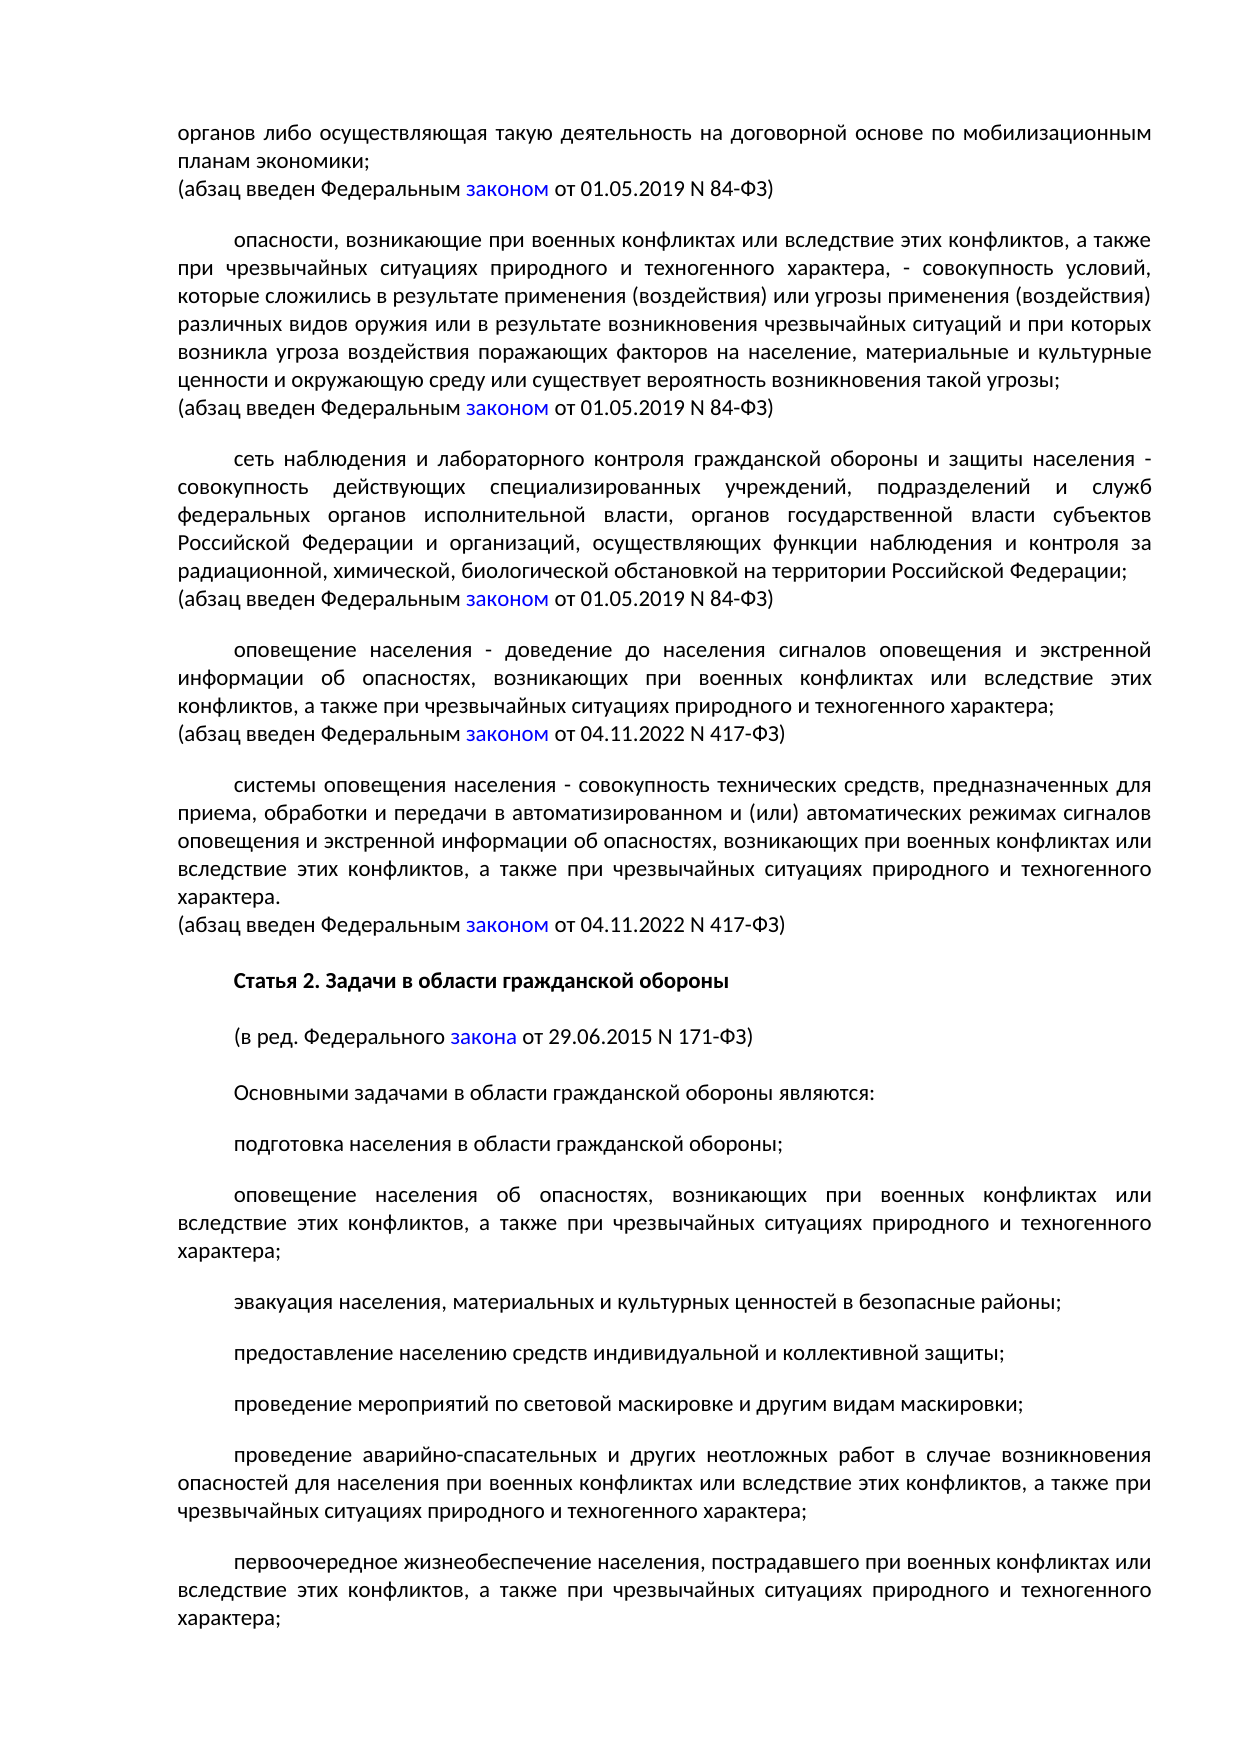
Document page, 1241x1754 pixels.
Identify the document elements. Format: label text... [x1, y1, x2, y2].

text опасности, возникающие при военных конфликтах или вследствие этих конфликтов, а также при чрезвычайных ситуациях природного и техногенного характера, - совокупность условий, которые сложились в результате применения (воздействия) или угрозы применения (воздействия) различных видов оружия или в результате возникновения чрезвычайных ситуаций и при которых возникла угроза воздействия поражающих факторов на население, материальные и культурные ценности и окружающую среду или существует вероятность возникновения такой угрозы; [177, 225, 1152, 393]
text оповещение населения - доведение до населения сигналов оповещения и экстренной информации об опасностях, возникающих при военных конфликтах или вследствие этих конфликтов, а также при чрезвычайных ситуациях природного и техногенного характера; [177, 635, 1152, 719]
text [177, 118, 1152, 174]
text предоставление населению средств индивидуальной и коллективной защиты; [177, 1338, 1152, 1366]
text проведение мероприятий по световой маскировке и другим видам маскировки; [177, 1389, 1152, 1417]
text Основными задачами в области гражданской обороны являются: [177, 1078, 1152, 1106]
text первоочередное жизнеобеспечение населения, пострадавшего при военных конфликтах или вследствие этих конфликтов, а также при чрезвычайных ситуациях природного и техногенного характера; [177, 1547, 1152, 1631]
text (абзац введен Федеральным законом от 04.11.2022 N 417-ФЗ) [177, 719, 1152, 747]
text (абзац введен Федеральным законом от 01.05.2019 N 84-ФЗ) [177, 393, 1152, 421]
text эвакуация населения, материальных и культурных ценностей в безопасные районы; [177, 1287, 1152, 1315]
text сеть наблюдения и лабораторного контроля гражданской обороны и защиты населения - совокупность действующих специализированных учреждений, подразделений и служб федеральных органов исполнительной власти, органов государственной власти субъектов Российской Федерации и организаций, осуществляющих функции наблюдения и контроля за радиационной, химической, биологической обстановкой на территории Российской Федерации; [177, 444, 1152, 584]
text проведение аварийно-спасательных и других неотложных работ в случае возникновения опасностей для населения при военных конфликтах или вследствие этих конфликтов, а также при чрезвычайных ситуациях природного и техногенного характера; [177, 1440, 1152, 1524]
text (абзац введен Федеральным законом от 04.11.2022 N 417-ФЗ) [177, 910, 1152, 938]
title Статья 2. Задачи в области гражданской обороны [177, 966, 1152, 994]
text (в ред. Федерального закона от 29.06.2015 N 171-ФЗ) [177, 1022, 1152, 1050]
text оповещение населения об опасностях, возникающих при военных конфликтах или вследствие этих конфликтов, а также при чрезвычайных ситуациях природного и техногенного характера; [177, 1180, 1152, 1264]
text подготовка населения в области гражданской обороны; [177, 1129, 1152, 1157]
text (абзац введен Федеральным законом от 01.05.2019 N 84-ФЗ) [177, 174, 1152, 202]
text (абзац введен Федеральным законом от 01.05.2019 N 84-ФЗ) [177, 584, 1152, 612]
text системы оповещения населения - совокупность технических средств, предназначенных для приема, обработки и передачи в автоматизированном и (или) автоматических режимах сигналов оповещения и экстренной информации об опасностях, возникающих при военных конфликтах или вследствие этих конфликтов, а также при чрезвычайных ситуациях природного и техногенного характера. [177, 770, 1152, 910]
